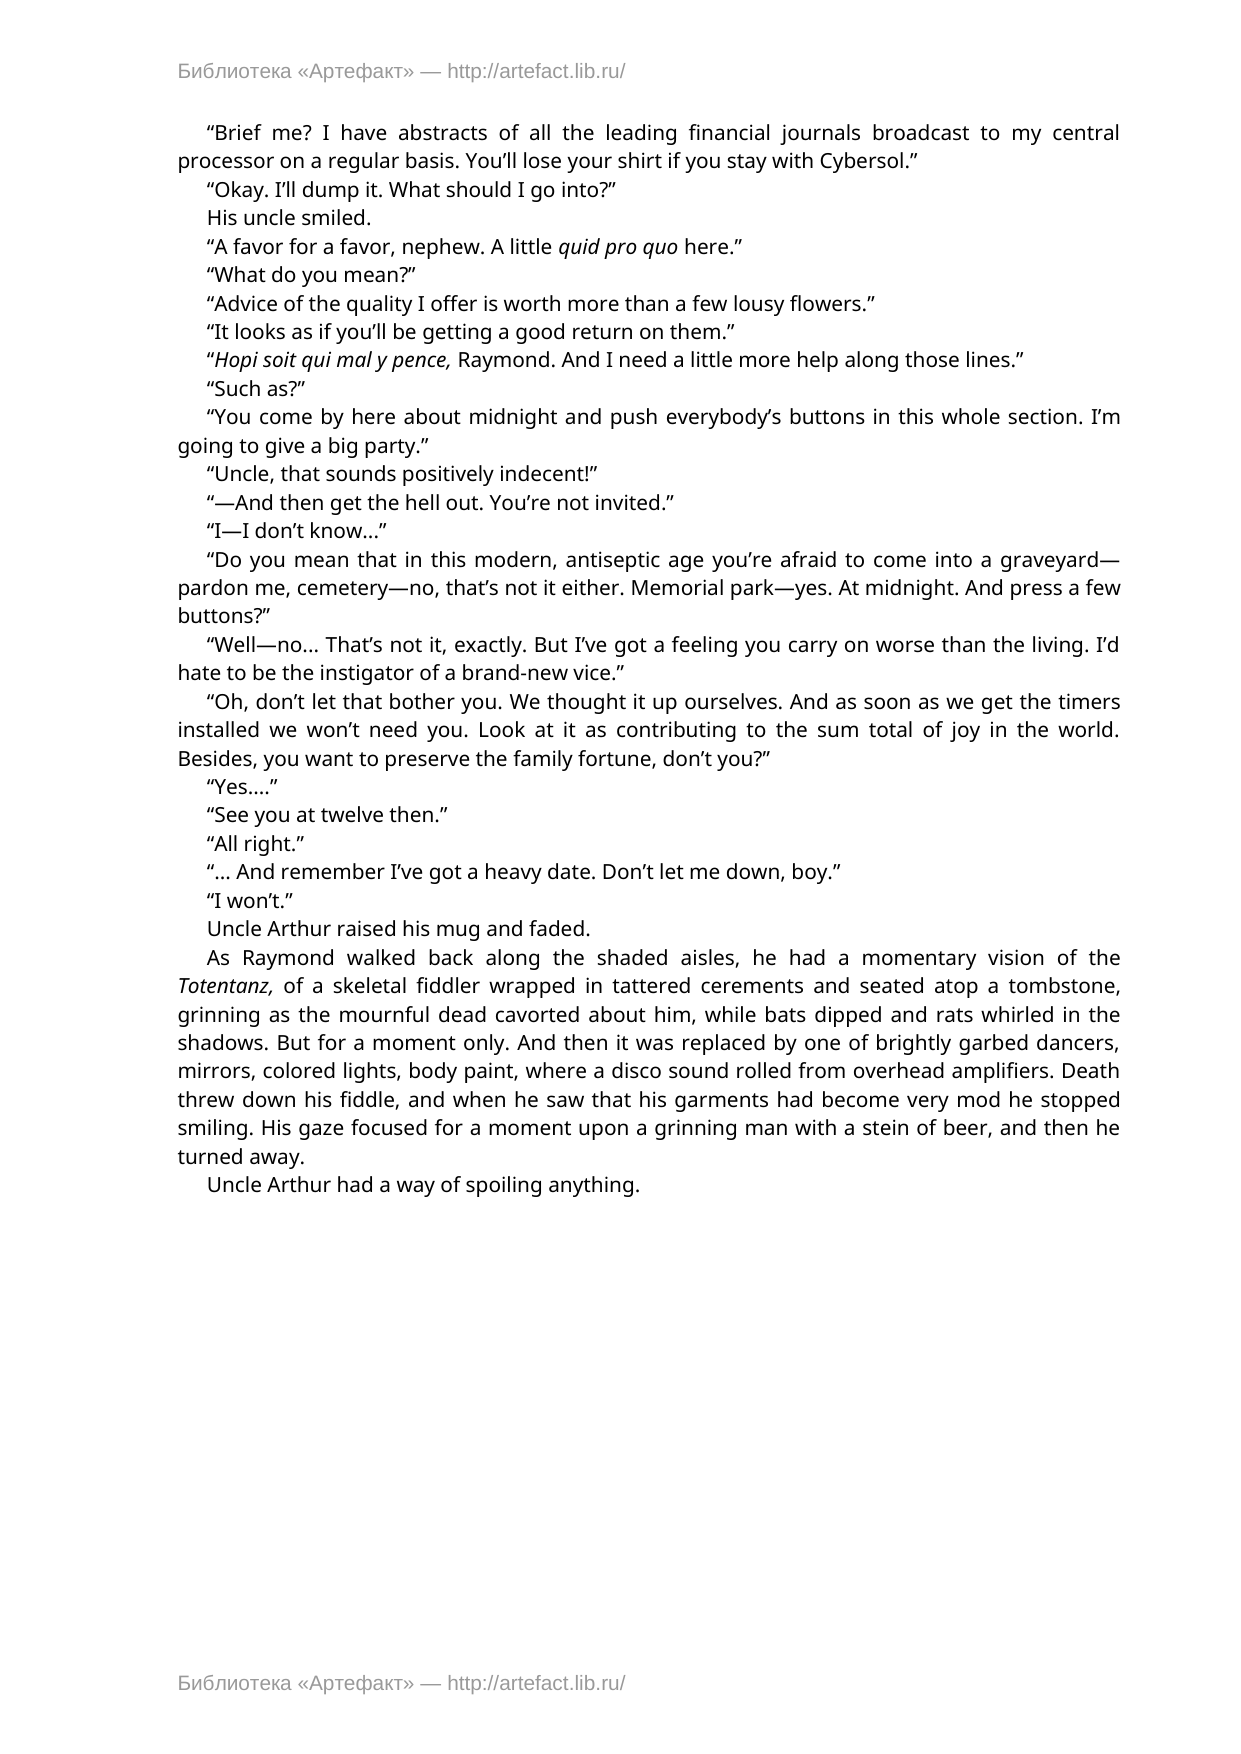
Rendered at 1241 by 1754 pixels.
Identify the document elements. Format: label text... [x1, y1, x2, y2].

text “... And remember I’ve got a heavy date. Don’t let me down, boy.” [177, 857, 1122, 886]
text “I won’t.” [177, 886, 1122, 914]
text “A favor for a favor, nephew. A little quid pro quo here.” [177, 232, 1122, 260]
text “See you at twelve then.” [177, 801, 1122, 829]
text “All right.” [177, 829, 1122, 857]
text “Hopi soit qui mal y pence, Raymond. And I need a little more help along those lines.” [177, 346, 1122, 374]
text “Uncle, that sounds positively indecent!” [177, 459, 1122, 488]
text “What do you mean?” [177, 260, 1122, 289]
text “I—I don’t know...” [177, 516, 1122, 545]
text “Well—no... That’s not it, exactly. But I’ve got a feeling you carry on worse than the living. I’d hate to be the instigator of a brand-new vice.” [177, 630, 1122, 687]
text As Raymond walked back along the shaded aisles, he had a momentary vision of the Totentanz, of a skeletal fiddler wrapped in tattered cerements and seated atop a tombstone, grinning as the mournful dead cavorted about him, while bats dipped and rats whirled in the shadows. But for a moment only. And then it was replaced by one of brightly garbed dancers, mirrors, colored lights, body paint, where a disco sound rolled from overhead amplifiers. Death threw down his fiddle, and when he saw that his garments had become very mod he stopped smiling. His gaze focused for a moment upon a grinning man with a stein of beer, and then he turned away. [177, 943, 1122, 1170]
text Uncle Arthur had a way of spoiling anything. [177, 1170, 1122, 1199]
text “Okay. I’ll dump it. What should I go into?” [177, 175, 1122, 203]
text “It looks as if you’ll be getting a good return on them.” [177, 317, 1122, 346]
text Uncle Arthur raised his mug and faded. [177, 914, 1122, 943]
text “—And then get the hell out. You’re not invited.” [177, 488, 1122, 516]
text “Yes....” [177, 772, 1122, 801]
text “Brief me? I have abstracts of all the leading financial journals broadcast to my central processor on a regular basis. You’ll lose your shirt if you stay with Cybersol.” [177, 118, 1122, 175]
text “Oh, don’t let that bother you. We thought it up ourselves. And as soon as we get the timers installed we won’t need you. Look at it as contributing to the sum total of joy in the world. Besides, you want to preserve the family fortune, don’t you?” [177, 687, 1122, 772]
text “You come by here about midnight and push everybody’s buttons in this whole section. I’m going to give a big party.” [177, 402, 1122, 459]
text His uncle smiled. [177, 203, 1122, 232]
text “Advice of the quality I offer is worth more than a few lousy flowers.” [177, 289, 1122, 317]
text “Such as?” [177, 374, 1122, 402]
text “Do you mean that in this modern, antiseptic age you’re afraid to come into a graveyard—pardon me, cemetery—no, that’s not it either. Memorial park—yes. At midnight. And press a few buttons?” [177, 545, 1122, 630]
